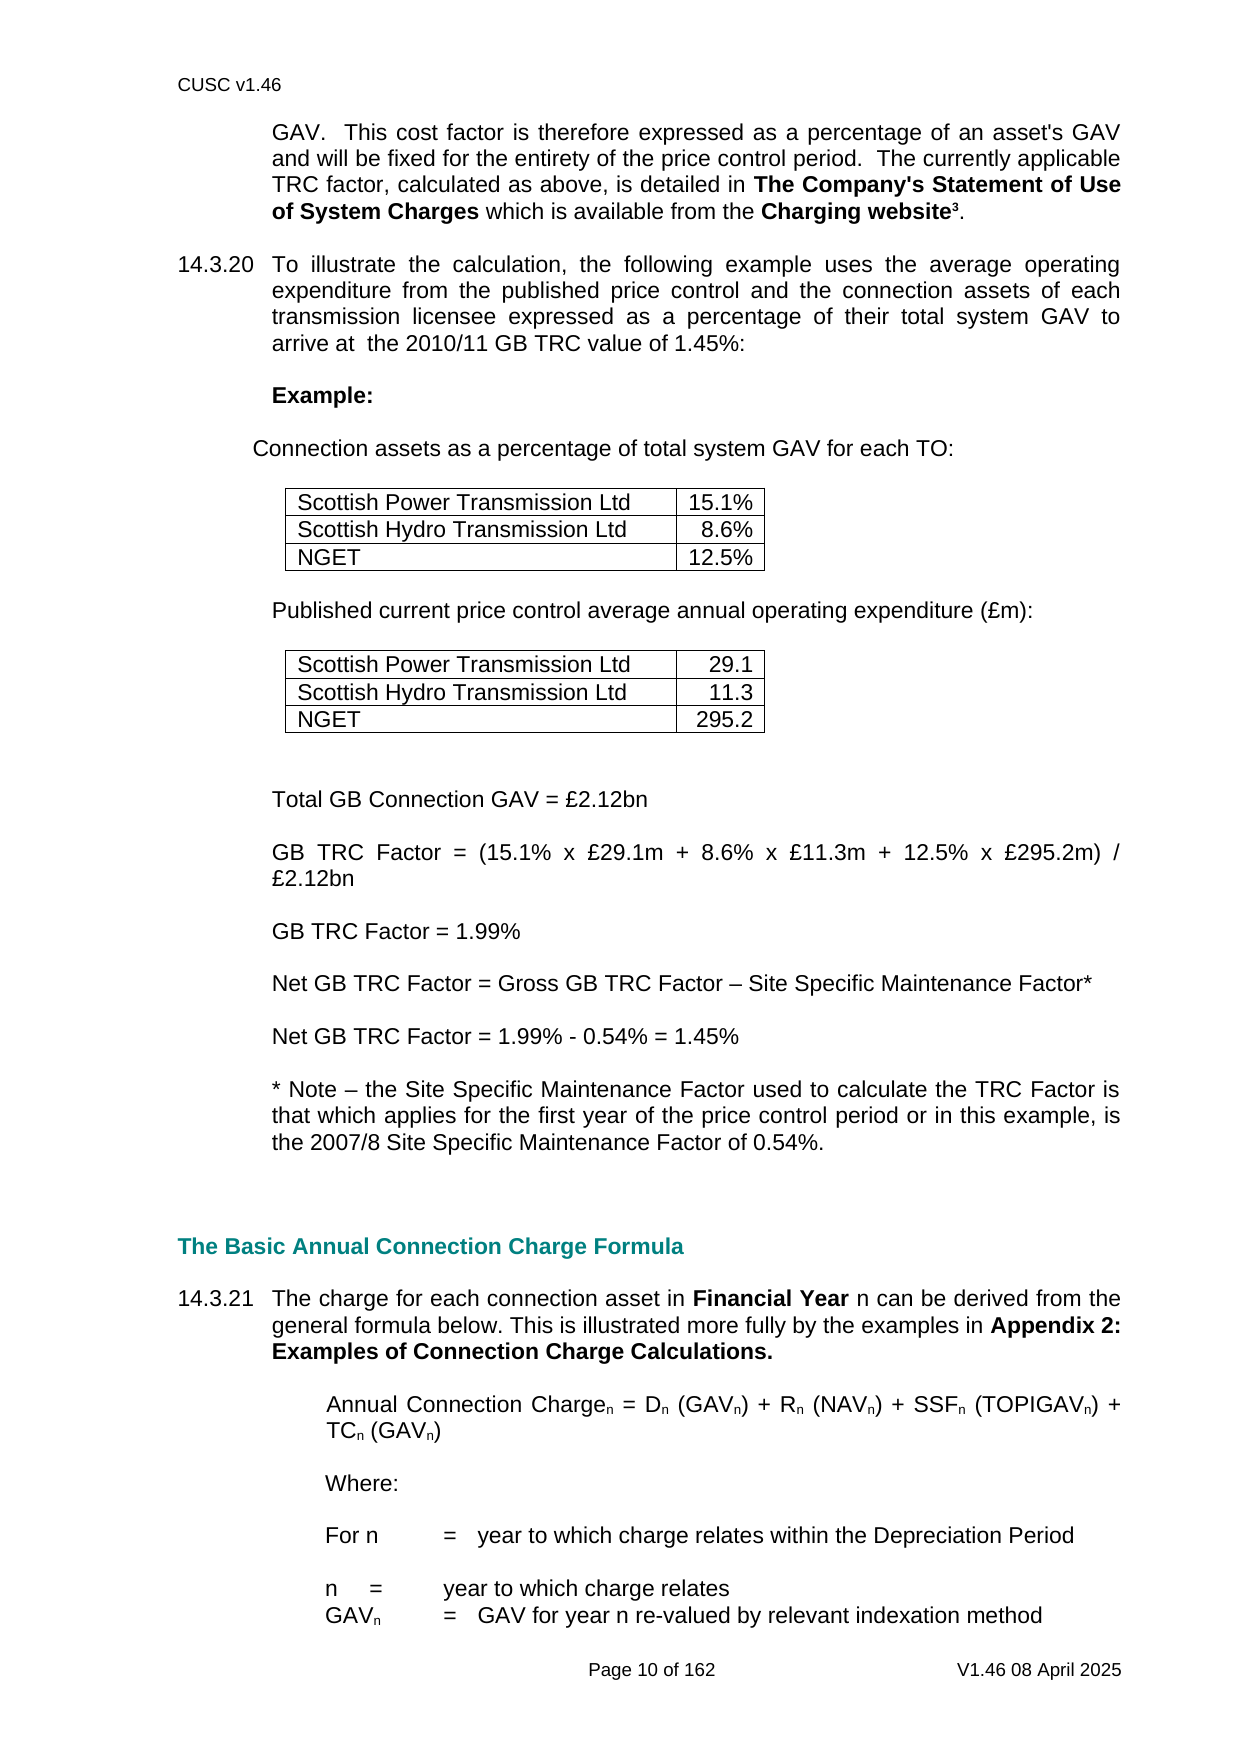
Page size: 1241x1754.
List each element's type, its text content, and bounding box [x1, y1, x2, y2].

text GB TRC Factor = 1.99% [197, 918, 1121, 944]
text n = year to which charge relates [325, 1575, 1121, 1602]
text GAVn = GAV for year n re-valued by relevant indexation method [325, 1602, 1121, 1628]
table_cell NGET [286, 706, 676, 732]
table_header Scottish Power Transmission Ltd [286, 651, 676, 677]
text Annual Connection Chargen = Dn (GAVn) + Rn (NAVn) + SSFn (TOPIGAVn) + TCn (GAVn) [251, 1391, 1121, 1443]
text Where: [251, 1470, 1121, 1496]
text * Note – the Site Specific Maintenance Factor used to calculate the TRC Factor is that which applies for the first year of the price control period or in this example, is the 2007/8 Site Specific Maintenance Factor of 0.54%. [272, 1076, 1121, 1155]
text Published current price control average annual operating expenditure (£m): [197, 597, 1121, 624]
table_cell Scottish Hydro Transmission Ltd [286, 679, 676, 705]
table_cell NGET [286, 544, 676, 570]
text For n = year to which charge relates within the Depreciation Period [325, 1522, 1121, 1549]
table_cell Scottish Hydro Transmission Ltd [286, 516, 676, 542]
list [177, 119, 1121, 224]
text Net GB TRC Factor = Gross GB TRC Factor – Site Specific Maintenance Factor* [272, 970, 1121, 997]
table_header 15.1% [677, 489, 764, 515]
list The charge for each connection asset in Financial Year n can be derived from the general formula below. This is illustrated more fully by the examples in Appendix 2: Examples of Connection Charge Calculations. [177, 1285, 1121, 1364]
table_cell 12.5% [677, 544, 764, 570]
table_cell 8.6% [677, 516, 764, 542]
subtitle The Basic Annual Connection Charge Formula [177, 1233, 1121, 1259]
text Net GB TRC Factor = 1.99% - 0.54% = 1.45% [197, 1023, 1121, 1049]
text GB TRC Factor = (15.1% x £29.1m + 8.6% x £11.3m + 12.5% x £295.2m) / £2.12bn [272, 839, 1121, 891]
text Example: [272, 382, 1121, 409]
table_cell 11.3 [677, 679, 764, 705]
list To illustrate the calculation, the following example uses the average operating expenditure from the published price control and the connection assets of each transmission licensee expressed as a percentage of their total system GAV to arrive at the 2010/11 GB TRC value of 1.45%: [177, 251, 1121, 356]
text Total GB Connection GAV = £2.12bn [197, 786, 1121, 812]
table_header 29.1 [677, 651, 764, 677]
text Connection assets as a percentage of total system GAV for each TO: [197, 435, 1121, 461]
table_header Scottish Power Transmission Ltd [286, 489, 676, 515]
table_cell 295.2 [677, 706, 764, 732]
